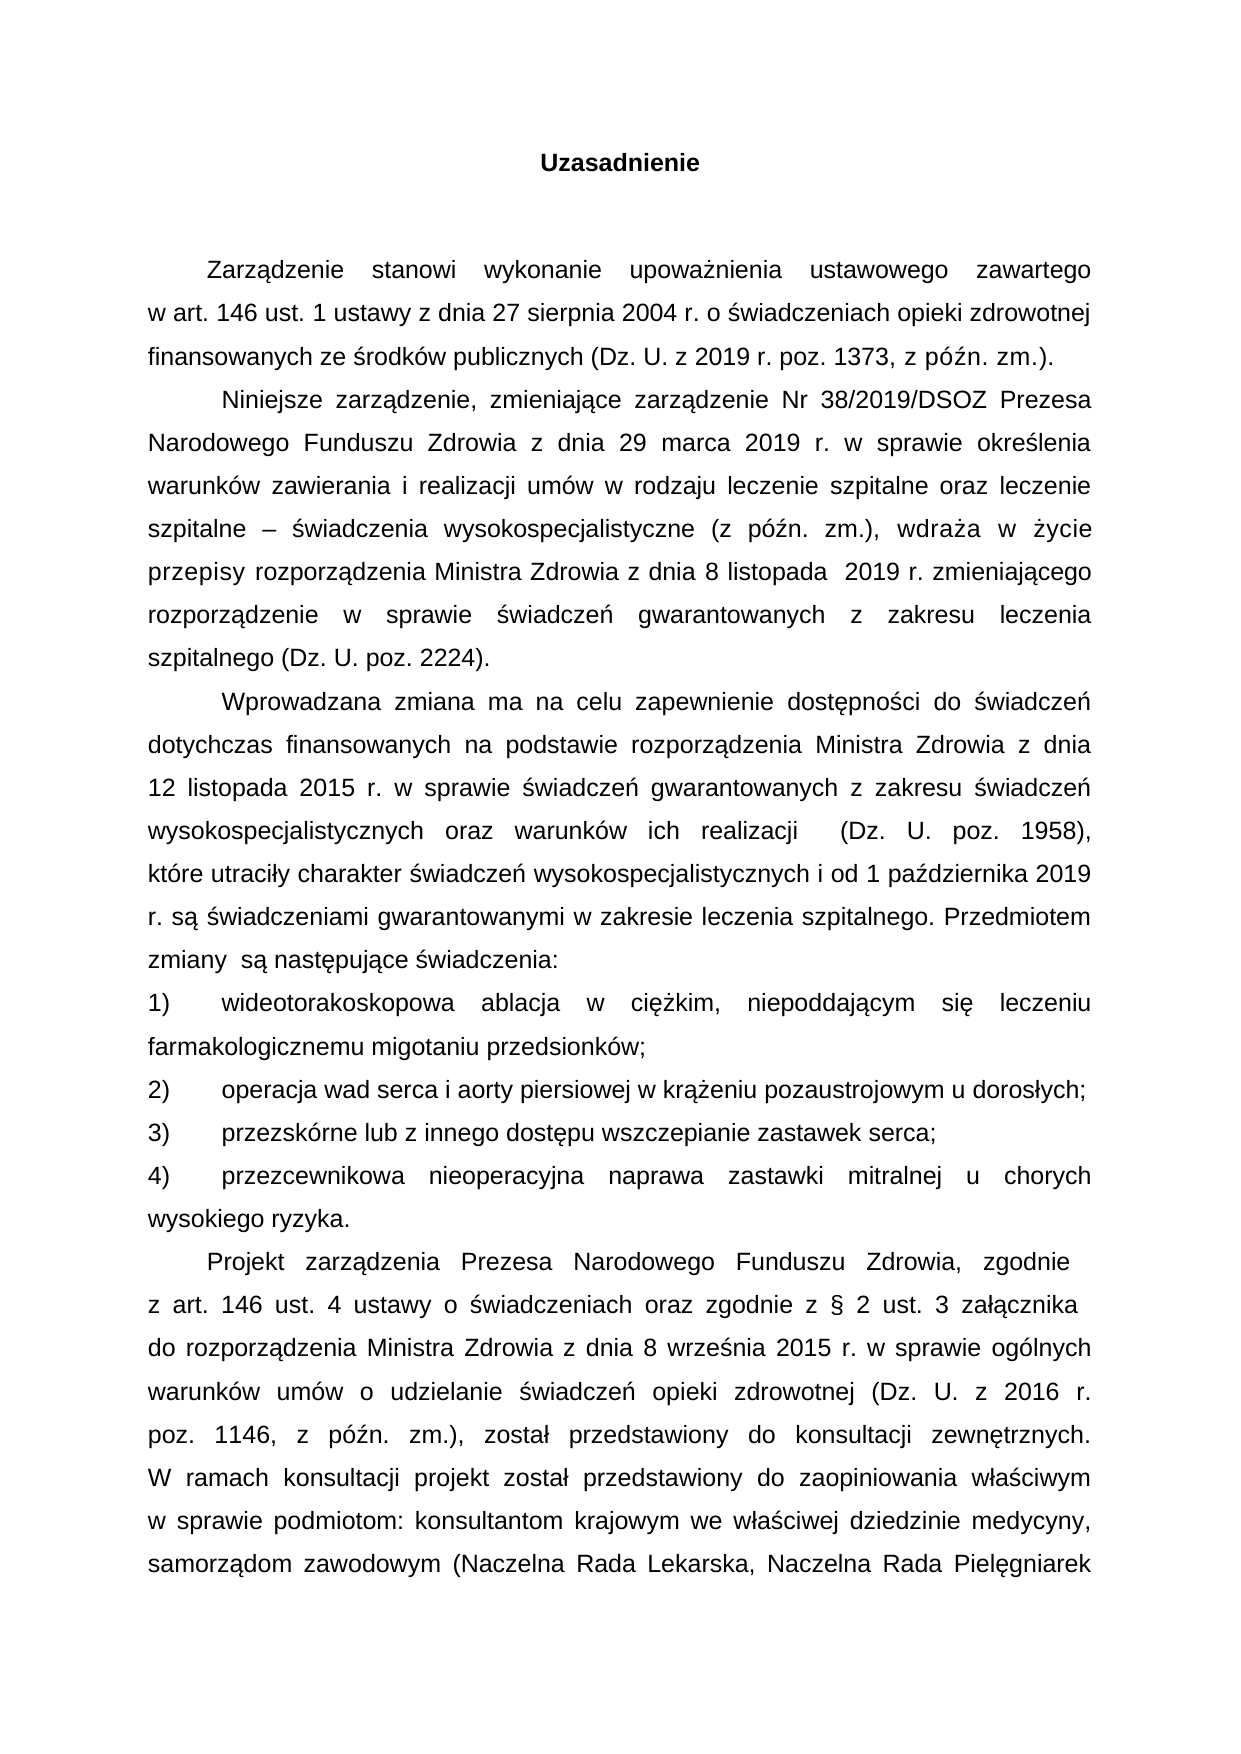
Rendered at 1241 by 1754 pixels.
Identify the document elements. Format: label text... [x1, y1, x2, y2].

text 1) wideotorakoskopowa ablacja w ciężkim, niepoddającym się leczeniu farmakologicznemu migotaniu przedsionków; [148, 988, 1093, 1060]
text 2) operacja wad serca i aorty piersiowej w krążeniu pozaustrojowym u dorosłych; [148, 1075, 1093, 1103]
text 4) przezcewnikowa nieoperacyjna naprawa zastawki mitralnej u chorych wysokiego ryzyka. [148, 1161, 1093, 1233]
text Wprowadzana zmiana ma na celu zapewnienie dostępności do świadczeń dotychczas finansowanych na podstawie rozporządzenia Ministra Zdrowia z dnia 12 listopada 2015 r. w sprawie świadczeń gwarantowanych z zakresu świadczeń wysokospecjalistycznych oraz warunków ich realizacji (Dz. U. poz. 1958), które utraciły charakter świadczeń wysokospecjalistycznych i od 1 października 2019 r. są świadczeniami gwarantowanymi w zakresie leczenia szpitalnego. Przedmiotem zmiany są następujące świadczenia: [148, 687, 1093, 974]
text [148, 1247, 1093, 1578]
text Uzasadnienie [148, 148, 1093, 176]
text 3) przezskórne lub z innego dostępu wszczepianie zastawek serca; [148, 1118, 1093, 1147]
text Zarządzenie stanowi wykonanie upoważnienia ustawowego zawartego w art. 146 ust. 1 ustawy z dnia 27 sierpnia 2004 r. o świadczeniach opieki zdrowotnej finansowanych ze środków publicznych (Dz. U. z 2019 r. poz. 1373, z późn. zm.). [148, 255, 1093, 370]
text Niniejsze zarządzenie, zmieniające zarządzenie Nr 38/2019/DSOZ Prezesa Narodowego Funduszu Zdrowia z dnia 29 marca 2019 r. w sprawie określenia warunków zawierania i realizacji umów w rodzaju leczenie szpitalne oraz leczenie szpitalne – świadczenia wysokospecjalistyczne (z późn. zm.), wdraża w życie przepisy rozporządzenia Ministra Zdrowia z dnia 8 listopada 2019 r. zmieniającego rozporządzenie w sprawie świadczeń gwarantowanych z zakresu leczenia szpitalnego (Dz. U. poz. 2224). [148, 385, 1093, 672]
